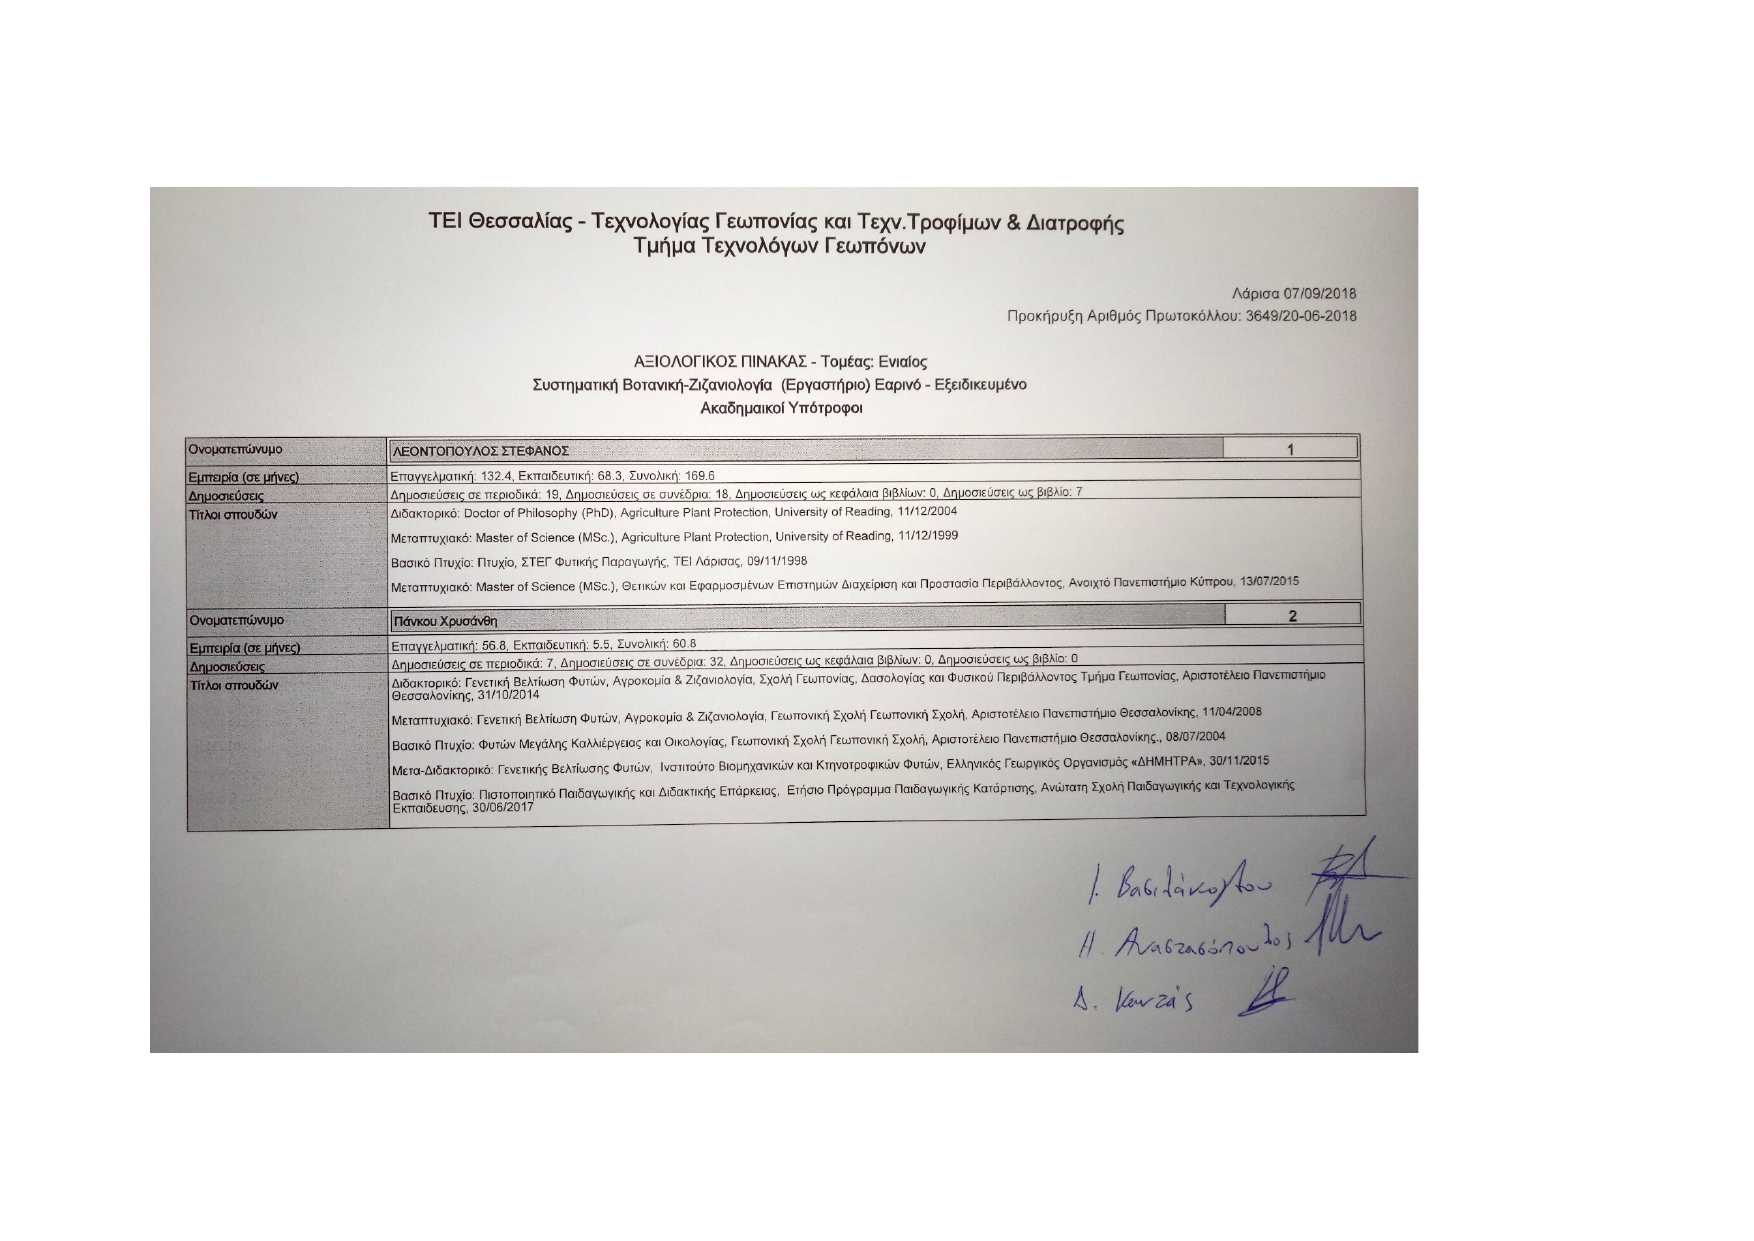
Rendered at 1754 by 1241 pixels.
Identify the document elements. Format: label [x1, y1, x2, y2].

picture [150, 187, 1419, 1053]
